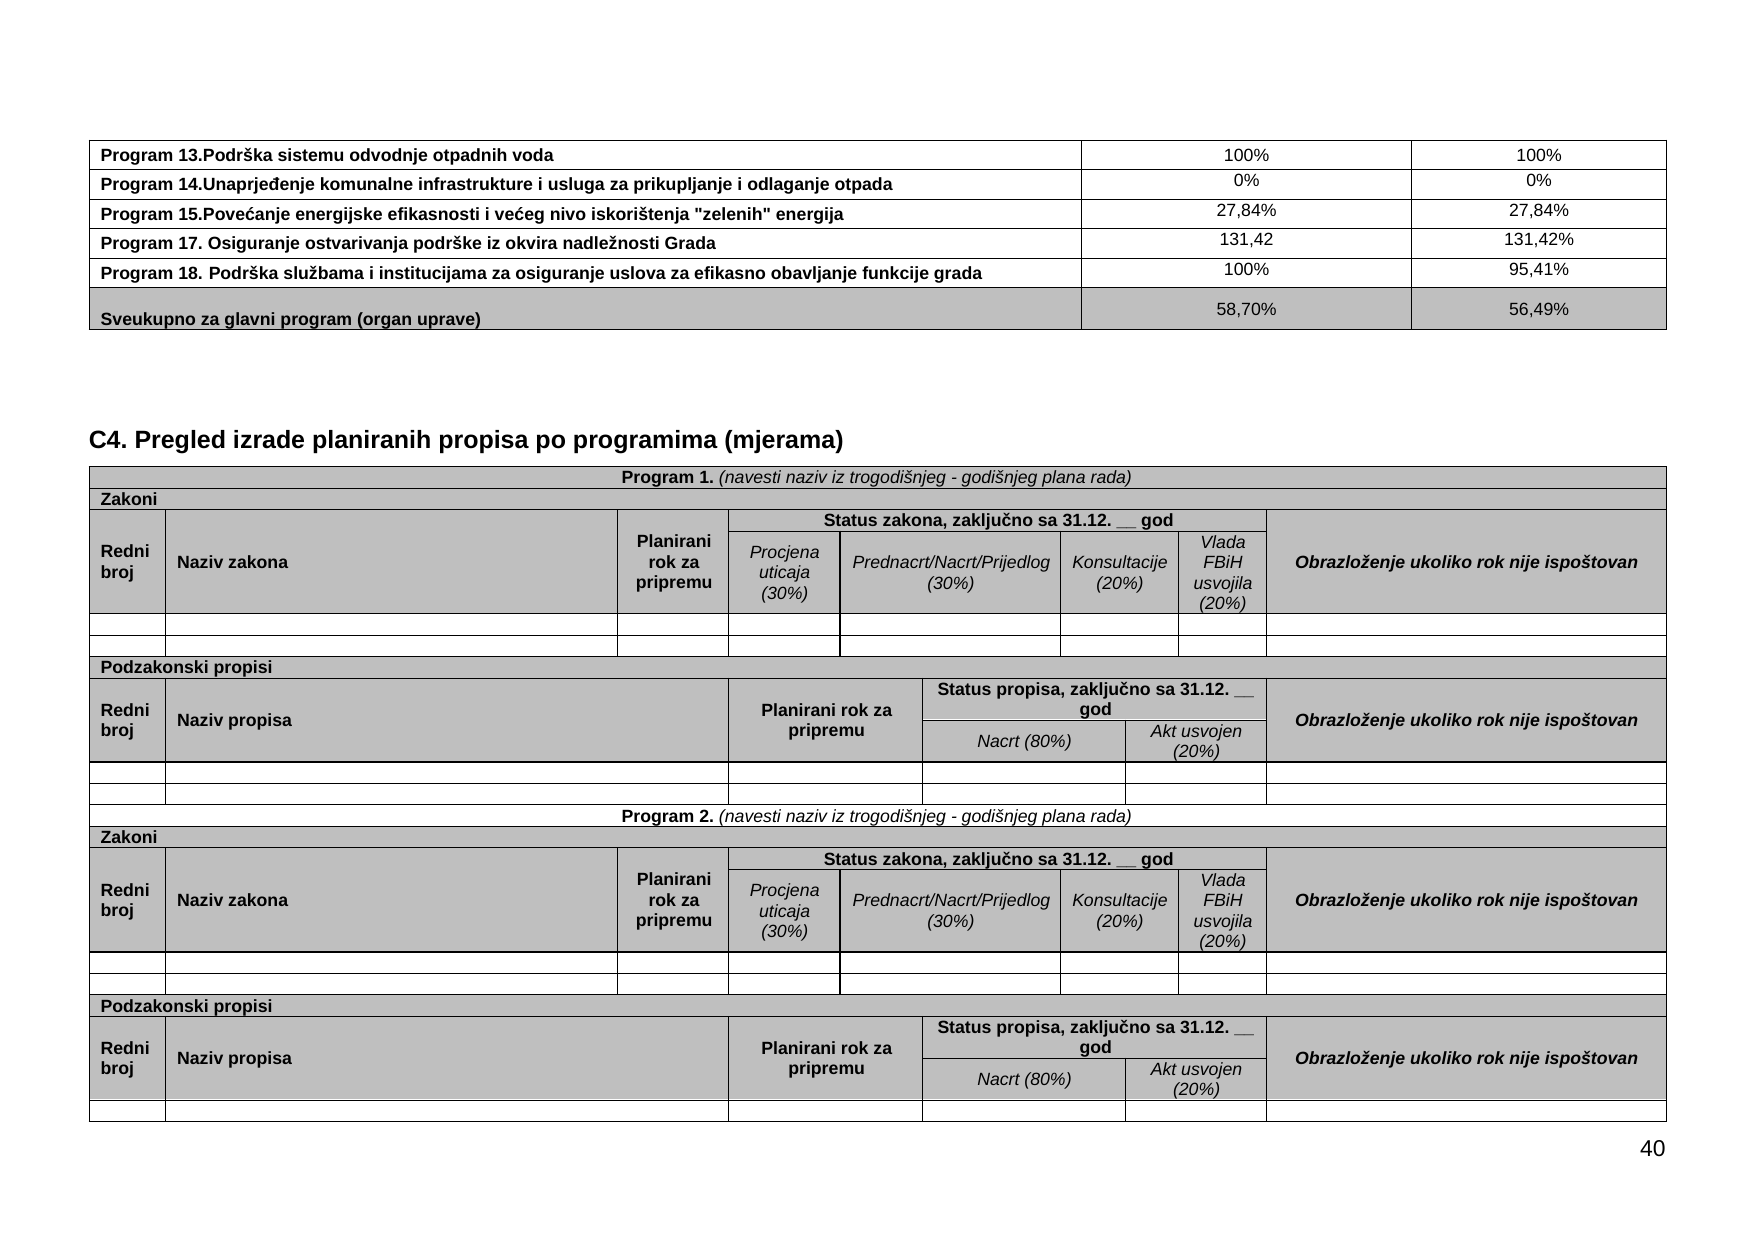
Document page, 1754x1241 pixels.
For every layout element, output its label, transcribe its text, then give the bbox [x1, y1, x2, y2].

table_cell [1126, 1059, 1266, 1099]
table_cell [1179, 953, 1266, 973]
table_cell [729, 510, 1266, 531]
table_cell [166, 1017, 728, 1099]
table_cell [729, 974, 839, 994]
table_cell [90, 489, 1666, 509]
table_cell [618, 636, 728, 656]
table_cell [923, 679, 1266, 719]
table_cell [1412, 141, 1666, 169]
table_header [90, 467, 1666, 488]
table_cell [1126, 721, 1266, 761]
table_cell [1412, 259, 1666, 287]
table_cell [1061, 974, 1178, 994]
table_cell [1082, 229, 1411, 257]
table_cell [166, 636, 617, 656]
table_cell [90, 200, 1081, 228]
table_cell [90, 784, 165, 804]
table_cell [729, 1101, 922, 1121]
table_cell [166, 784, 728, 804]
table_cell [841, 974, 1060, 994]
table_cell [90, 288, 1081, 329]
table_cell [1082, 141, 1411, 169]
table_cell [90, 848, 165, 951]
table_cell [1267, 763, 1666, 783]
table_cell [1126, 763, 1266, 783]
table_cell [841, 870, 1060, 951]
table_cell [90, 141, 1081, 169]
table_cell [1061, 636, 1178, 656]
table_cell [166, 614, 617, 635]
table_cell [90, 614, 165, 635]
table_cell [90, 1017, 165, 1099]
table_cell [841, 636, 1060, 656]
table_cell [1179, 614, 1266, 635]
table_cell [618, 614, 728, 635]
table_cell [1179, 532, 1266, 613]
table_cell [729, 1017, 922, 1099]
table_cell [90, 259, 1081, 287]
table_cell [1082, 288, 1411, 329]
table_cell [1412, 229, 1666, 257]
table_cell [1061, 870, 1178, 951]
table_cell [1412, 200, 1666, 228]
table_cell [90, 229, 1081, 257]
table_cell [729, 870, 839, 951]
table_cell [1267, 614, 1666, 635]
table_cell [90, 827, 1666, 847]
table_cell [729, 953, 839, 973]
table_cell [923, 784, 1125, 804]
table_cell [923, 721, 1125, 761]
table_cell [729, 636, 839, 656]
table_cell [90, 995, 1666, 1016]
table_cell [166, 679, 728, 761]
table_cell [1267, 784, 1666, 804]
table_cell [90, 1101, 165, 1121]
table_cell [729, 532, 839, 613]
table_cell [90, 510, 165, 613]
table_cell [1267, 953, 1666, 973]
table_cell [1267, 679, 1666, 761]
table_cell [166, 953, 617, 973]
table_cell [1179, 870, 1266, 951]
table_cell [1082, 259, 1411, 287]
text C4. Pregled izrade planiranih propisa po programima (mjerama) [88, 425, 1665, 454]
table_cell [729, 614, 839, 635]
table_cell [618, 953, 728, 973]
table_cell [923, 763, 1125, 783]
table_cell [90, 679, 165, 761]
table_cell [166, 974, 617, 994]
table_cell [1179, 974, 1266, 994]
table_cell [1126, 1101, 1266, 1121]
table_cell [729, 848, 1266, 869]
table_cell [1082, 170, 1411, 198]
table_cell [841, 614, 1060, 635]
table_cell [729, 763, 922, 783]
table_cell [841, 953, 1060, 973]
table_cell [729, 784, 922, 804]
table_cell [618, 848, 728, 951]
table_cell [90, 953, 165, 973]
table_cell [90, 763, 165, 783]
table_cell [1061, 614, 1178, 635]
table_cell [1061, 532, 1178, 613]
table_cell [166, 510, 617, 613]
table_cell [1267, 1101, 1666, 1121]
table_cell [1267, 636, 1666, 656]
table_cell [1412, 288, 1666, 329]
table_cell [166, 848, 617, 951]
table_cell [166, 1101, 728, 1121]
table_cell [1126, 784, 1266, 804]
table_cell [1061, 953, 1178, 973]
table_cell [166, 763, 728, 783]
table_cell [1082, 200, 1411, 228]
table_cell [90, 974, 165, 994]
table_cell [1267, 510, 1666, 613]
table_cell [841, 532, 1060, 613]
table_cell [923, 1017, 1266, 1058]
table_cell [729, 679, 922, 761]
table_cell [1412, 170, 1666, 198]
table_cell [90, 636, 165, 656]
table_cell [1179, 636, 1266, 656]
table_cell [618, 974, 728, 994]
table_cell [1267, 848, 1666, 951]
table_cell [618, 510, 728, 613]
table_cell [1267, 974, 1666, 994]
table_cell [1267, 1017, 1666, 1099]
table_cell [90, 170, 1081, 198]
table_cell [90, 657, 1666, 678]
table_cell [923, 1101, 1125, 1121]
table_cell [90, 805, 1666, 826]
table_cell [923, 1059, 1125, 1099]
